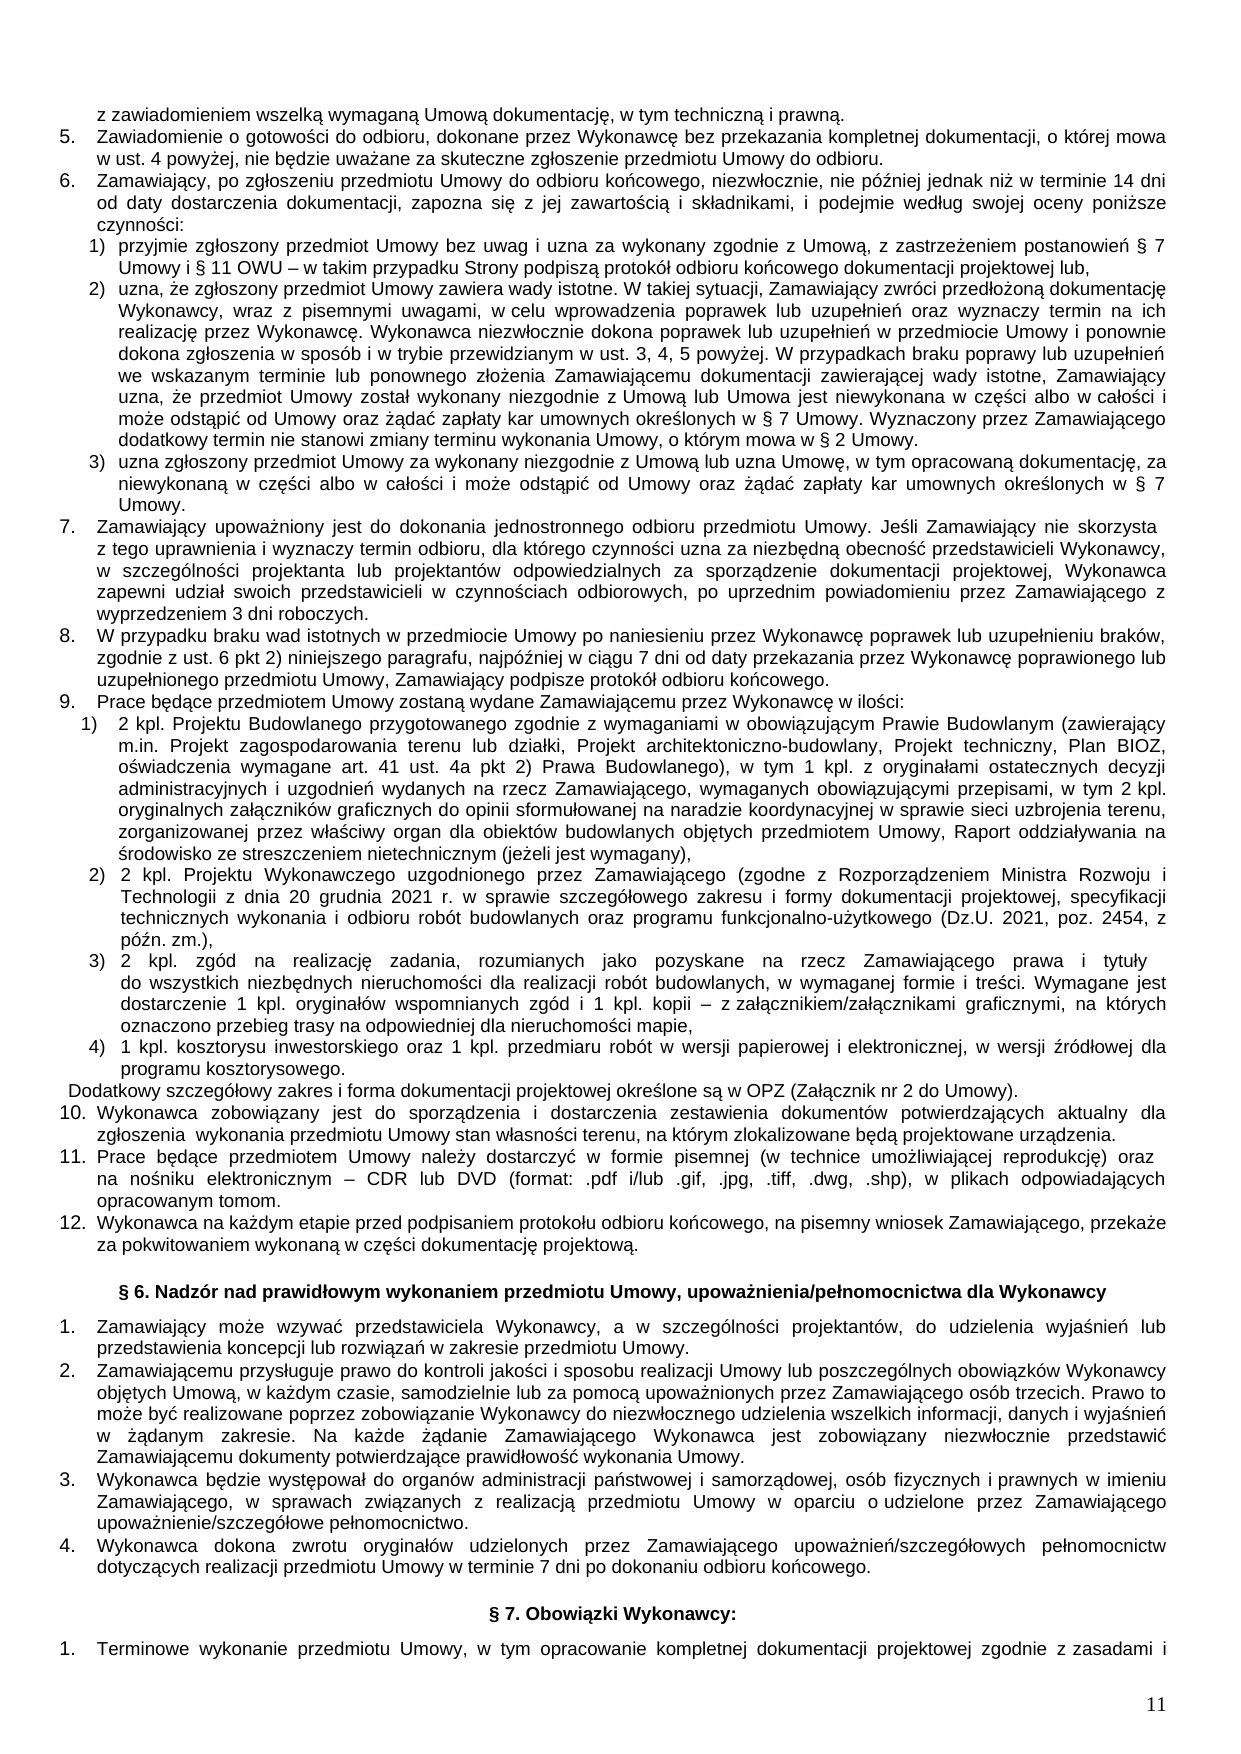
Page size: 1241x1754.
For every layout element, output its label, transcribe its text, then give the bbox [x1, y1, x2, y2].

list Prace będące przedmiotem Umowy należy dostarczyć w formie pisemnej (w technice umożliwiającej reprodukcję) oraz na nośniku elektronicznym – CDR lub DVD (format: .pdf i/lub .gif, .jpg, .tiff, .dwg, .shp), w plikach odpowiadających opracowanym tomom. [59, 1145, 1167, 1211]
list Zamawiający może wzywać przedstawiciela Wykonawcy, a w szczególności projektantów, do udzielenia wyjaśnień lub przedstawienia koncepcji lub rozwiązań w zakresie przedmiotu Umowy. [59, 1314, 1167, 1359]
list 1 kpl. kosztorysu inwestorskiego oraz 1 kpl. przedmiaru robót w wersji papierowej i elektronicznej, w wersji źródłowej dla programu kosztorysowego. [89, 1036, 1167, 1079]
list przyjmie zgłoszony przedmiot Umowy bez uwag i uzna za wykonany zgodnie z Umową, z zastrzeżeniem postanowień § 7 Umowy i § 11 OWU – w takim przypadku Strony podpiszą protokół odbioru końcowego dokumentacji projektowej lub, [89, 235, 1167, 278]
list uzna, że zgłoszony przedmiot Umowy zawiera wady istotne. W takiej sytuacji, Zamawiający zwróci przedłożoną dokumentację Wykonawcy, wraz z pisemnymi uwagami, w celu wprowadzenia poprawek lub uzupełnień oraz wyznaczy termin na ich realizację przez Wykonawcę. Wykonawca niezwłocznie dokona poprawek lub uzupełnień w przedmiocie Umowy i ponownie dokona zgłoszenia w sposób i w trybie przewidzianym w ust. 3, 4, 5 powyżej. W przypadkach braku poprawy lub uzupełnień we wskazanym terminie lub ponownego złożenia Zamawiającemu dokumentacji zawierającej wady istotne, Zamawiający uzna, że przedmiot Umowy został wykonany niezgodnie z Umową lub Umowa jest niewykonana w części albo w całości i może odstąpić od Umowy oraz żądać zapłaty kar umownych określonych w § 7 Umowy. Wyznaczony przez Zamawiającego dodatkowy termin nie stanowi zmiany terminu wykonania Umowy, o którym mowa w § 2 Umowy. [89, 278, 1167, 451]
list Dodatkowy szczegółowy zakres i forma dokumentacji projektowej określone są w OPZ (Załącznik nr 2 do Umowy). [68, 1079, 1167, 1101]
list 2 kpl. zgód na realizację zadania, rozumianych jako pozyskane na rzecz Zamawiającego prawa i tytuły do wszystkich niezbędnych nieruchomości dla realizacji robót budowlanych, w wymaganej formie i treści. Wymagane jest dostarczenie 1 kpl. oryginałów wspomnianych zgód i 1 kpl. kopii – z załącznikiem/załącznikami graficznymi, na których oznaczono przebieg trasy na odpowiedniej dla nieruchomości mapie, [89, 950, 1167, 1036]
list Zamawiający, po zgłoszeniu przedmiotu Umowy do odbioru końcowego, niezwłocznie, nie później jednak niż w terminie 14 dni od daty dostarczenia dokumentacji, zapozna się z jej zawartością i składnikami, i podejmie według swojej oceny poniższe czynności: [59, 169, 1167, 235]
text § 6. Nadzór nad prawidłowym wykonaniem przedmiotu Umowy, upoważnienia/pełnomocnictwa dla Wykonawcy [59, 1280, 1167, 1302]
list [59, 1637, 1167, 1659]
list Wykonawca na każdym etapie przed podpisaniem protokołu odbioru końcowego, na pisemny wniosek Zamawiającego, przekaże za pokwitowaniem wykonaną w części dokumentację projektową. [59, 1211, 1167, 1255]
text § 7. Obowiązki Wykonawcy: [59, 1603, 1167, 1624]
list Prace będące przedmiotem Umowy zostaną wydane Zamawiającemu przez Wykonawcę w ilości: [59, 690, 1167, 713]
list uzna zgłoszony przedmiot Umowy za wykonany niezgodnie z Umową lub uzna Umowę, w tym opracowaną dokumentację, za niewykonaną w części albo w całości i może odstąpić od Umowy oraz żądać zapłaty kar umownych określonych w § 7 Umowy. [89, 451, 1167, 515]
list Zawiadomienie o gotowości do odbioru, dokonane przez Wykonawcę bez przekazania kompletnej dokumentacji, o której mowa w ust. 4 powyżej, nie będzie uważane za skuteczne zgłoszenie przedmiotu Umowy do odbioru. [59, 125, 1167, 169]
list Zamawiający upoważniony jest do dokonania jednostronnego odbioru przedmiotu Umowy. Jeśli Zamawiający nie skorzysta z tego uprawnienia i wyznaczy termin odbioru, dla którego czynności uzna za niezbędną obecność przedstawicieli Wykonawcy, w szczególności projektanta lub projektantów odpowiedzialnych za sporządzenie dokumentacji projektowej, Wykonawca zapewni udział swoich przedstawicieli w czynnościach odbiorowych, po uprzednim powiadomieniu przez Zamawiającego z wyprzedzeniem 3 dni roboczych. [59, 515, 1167, 624]
list 2 kpl. Projektu Wykonawczego uzgodnionego przez Zamawiającego (zgodne z Rozporządzeniem Ministra Rozwoju i Technologii z dnia 20 grudnia 2021 r. w sprawie szczegółowego zakresu i formy dokumentacji projektowej, specyfikacji technicznych wykonania i odbioru robót budowlanych oraz programu funkcjonalno-użytkowego (Dz.U. 2021, poz. 2454, z późn. zm.), [89, 864, 1167, 950]
list Wykonawca będzie występował do organów administracji państwowej i samorządowej, osób fizycznych i prawnych w imieniu Zamawiającego, w sprawach związanych z realizacją przedmiotu Umowy w oparciu o udzielone przez Zamawiającego upoważnienie/szczegółowe pełnomocnictwo. [59, 1468, 1167, 1533]
list 2 kpl. Projektu Budowlanego przygotowanego zgodnie z wymaganiami w obowiązującym Prawie Budowlanym (zawierający m.in. Projekt zagospodarowania terenu lub działki, Projekt architektoniczno-budowlany, Projekt techniczny, Plan BIOZ, oświadczenia wymagane art. 41 ust. 4a pkt 2) Prawa Budowlanego), w tym 1 kpl. z oryginałami ostatecznych decyzji administracyjnych i uzgodnień wydanych na rzecz Zamawiającego, wymaganych obowiązującymi przepisami, w tym 2 kpl. oryginalnych załączników graficznych do opinii sformułowanej na naradzie koordynacyjnej w sprawie sieci uzbrojenia terenu, zorganizowanej przez właściwy organ dla obiektów budowlanych objętych przedmiotem Umowy, Raport oddziaływania na środowisko ze streszczeniem nietechnicznym (jeżeli jest wymagany), [81, 713, 1167, 864]
list Zamawiającemu przysługuje prawo do kontroli jakości i sposobu realizacji Umowy lub poszczególnych obowiązków Wykonawcy objętych Umową, w każdym czasie, samodzielnie lub za pomocą upoważnionych przez Zamawiającego osób trzecich. Prawo to może być realizowane poprzez zobowiązanie Wykonawcy do niezwłocznego udzielenia wszelkich informacji, danych i wyjaśnień w żądanym zakresie. Na każde żądanie Zamawiającego Wykonawca jest zobowiązany niezwłocznie przedstawić Zamawiającemu dokumenty potwierdzające prawidłowość wykonania Umowy. [59, 1359, 1167, 1468]
list Wykonawca dokona zwrotu oryginałów udzielonych przez Zamawiającego upoważnień/szczegółowych pełnomocnictw dotyczących realizacji przedmiotu Umowy w terminie 7 dni po dokonaniu odbioru końcowego. [59, 1533, 1167, 1578]
list Wykonawca zobowiązany jest do sporządzenia i dostarczenia zestawienia dokumentów potwierdzających aktualny dla zgłoszenia wykonania przedmiotu Umowy stan własności terenu, na którym zlokalizowane będą projektowane urządzenia. [59, 1101, 1167, 1145]
list W przypadku braku wad istotnych w przedmiocie Umowy po naniesieniu przez Wykonawcę poprawek lub uzupełnieniu braków, zgodnie z ust. 6 pkt 2) niniejszego paragrafu, najpóźniej w ciągu 7 dni od daty przekazania przez Wykonawcę poprawionego lub uzupełnionego przedmiotu Umowy, Zamawiający podpisze protokół odbioru końcowego. [59, 624, 1167, 690]
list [59, 103, 1167, 125]
